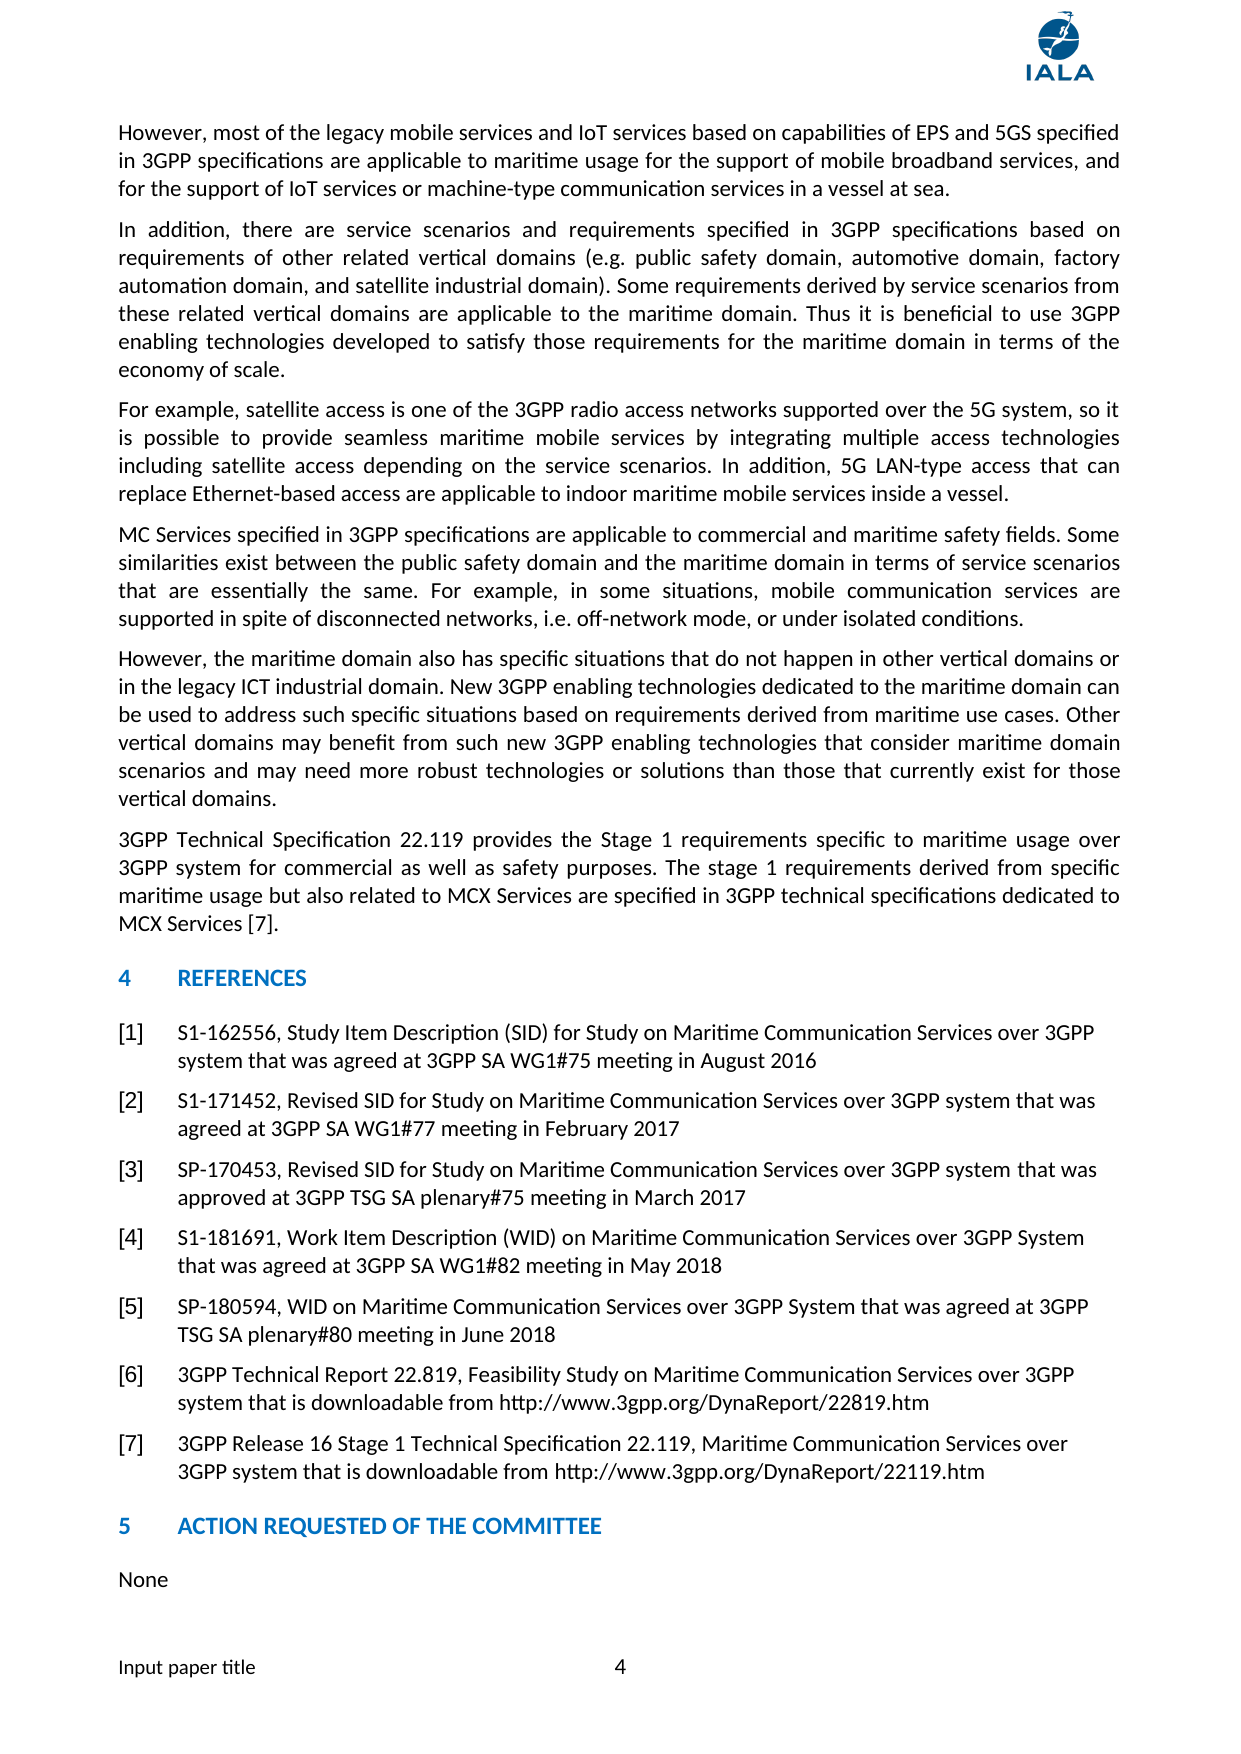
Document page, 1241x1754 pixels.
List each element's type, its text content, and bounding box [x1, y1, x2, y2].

text 3GPP Technical Report 22.819, Feasibility Study on Maritime Communication Services over 3GPP system that is downloadable from http://www.3gpp.org/DynaReport/22819.htm [118, 1360, 1122, 1416]
text In addition, there are service scenarios and requirements specified in 3GPP specifications based on requirements of other related vertical domains (e.g. public safety domain, automotive domain, factory automation domain, and satellite industrial domain). Some requirements derived by service scenarios from these related vertical domains are applicable to the maritime domain. Thus it is beneficial to use 3GPP enabling technologies developed to satisfy those requirements for the maritime domain in terms of the economy of scale. [118, 215, 1122, 383]
text 3GPP Release 16 Stage 1 Technical Specification 22.119, Maritime Communication Services over 3GPP system that is downloadable from http://www.3gpp.org/DynaReport/22119.htm [118, 1429, 1122, 1485]
text SP-170453, Revised SID for Study on Maritime Communication Services over 3GPP system that was approved at 3GPP TSG SA plenary#75 meeting in March 2017 [118, 1155, 1122, 1211]
text However, most of the legacy mobile services and IoT services based on capabilities of EPS and 5GS specified in 3GPP specifications are applicable to maritime usage for the support of mobile broadband services, and for the support of IoT services or machine-type communication services in a vessel at sea. [118, 118, 1122, 202]
text 3GPP Technical Specification 22.119 provides the Stage 1 requirements specific to maritime usage over 3GPP system for commercial as well as safety purposes. The stage 1 requirements derived from specific maritime usage but also related to MCX Services are specified in 3GPP technical specifications dedicated to MCX Services [7]. [118, 825, 1122, 937]
subtitle None [118, 1566, 1122, 1593]
text MC Services specified in 3GPP specifications are applicable to commercial and maritime safety fields. Some similarities exist between the public safety domain and the maritime domain in terms of service scenarios that are essentially the same. For example, in some situations, mobile communication services are supported in spite of disconnected networks, i.e. off-network mode, or under isolated conditions. [118, 520, 1122, 632]
text S1-162556, Study Item Description (SID) for Study on Maritime Communication Services over 3GPP system that was agreed at 3GPP SA WG1#75 meeting in August 2016 [118, 1018, 1122, 1074]
subtitle Action requested of the Committee [118, 1510, 1122, 1541]
text For example, satellite access is one of the 3GPP radio access networks supported over the 5G system, so it is possible to provide seamless maritime mobile services by integrating multiple access technologies including satellite access depending on the service scenarios. In addition, 5G LAN-type access that can replace Ethernet-based access are applicable to indoor maritime mobile services inside a vessel. [118, 395, 1122, 507]
text However, the maritime domain also has specific situations that do not happen in other vertical domains or in the legacy ICT industrial domain. New 3GPP enabling technologies dedicated to the maritime domain can be used to address such specific situations based on requirements derived from maritime use cases. Other vertical domains may benefit from such new 3GPP enabling technologies that consider maritime domain scenarios and may need more robust technologies or solutions than those that currently exist for those vertical domains. [118, 644, 1122, 813]
text S1-181691, Work Item Description (WID) on Maritime Communication Services over 3GPP System that was agreed at 3GPP SA WG1#82 meeting in May 2018 [118, 1223, 1122, 1279]
text SP-180594, WID on Maritime Communication Services over 3GPP System that was agreed at 3GPP TSG SA plenary#80 meeting in June 2018 [118, 1292, 1122, 1348]
picture [1011, 3, 1106, 96]
text S1-171452, Revised SID for Study on Maritime Communication Services over 3GPP system that was agreed at 3GPP SA WG1#77 meeting in February 2017 [118, 1086, 1122, 1142]
subtitle References [118, 962, 1122, 993]
